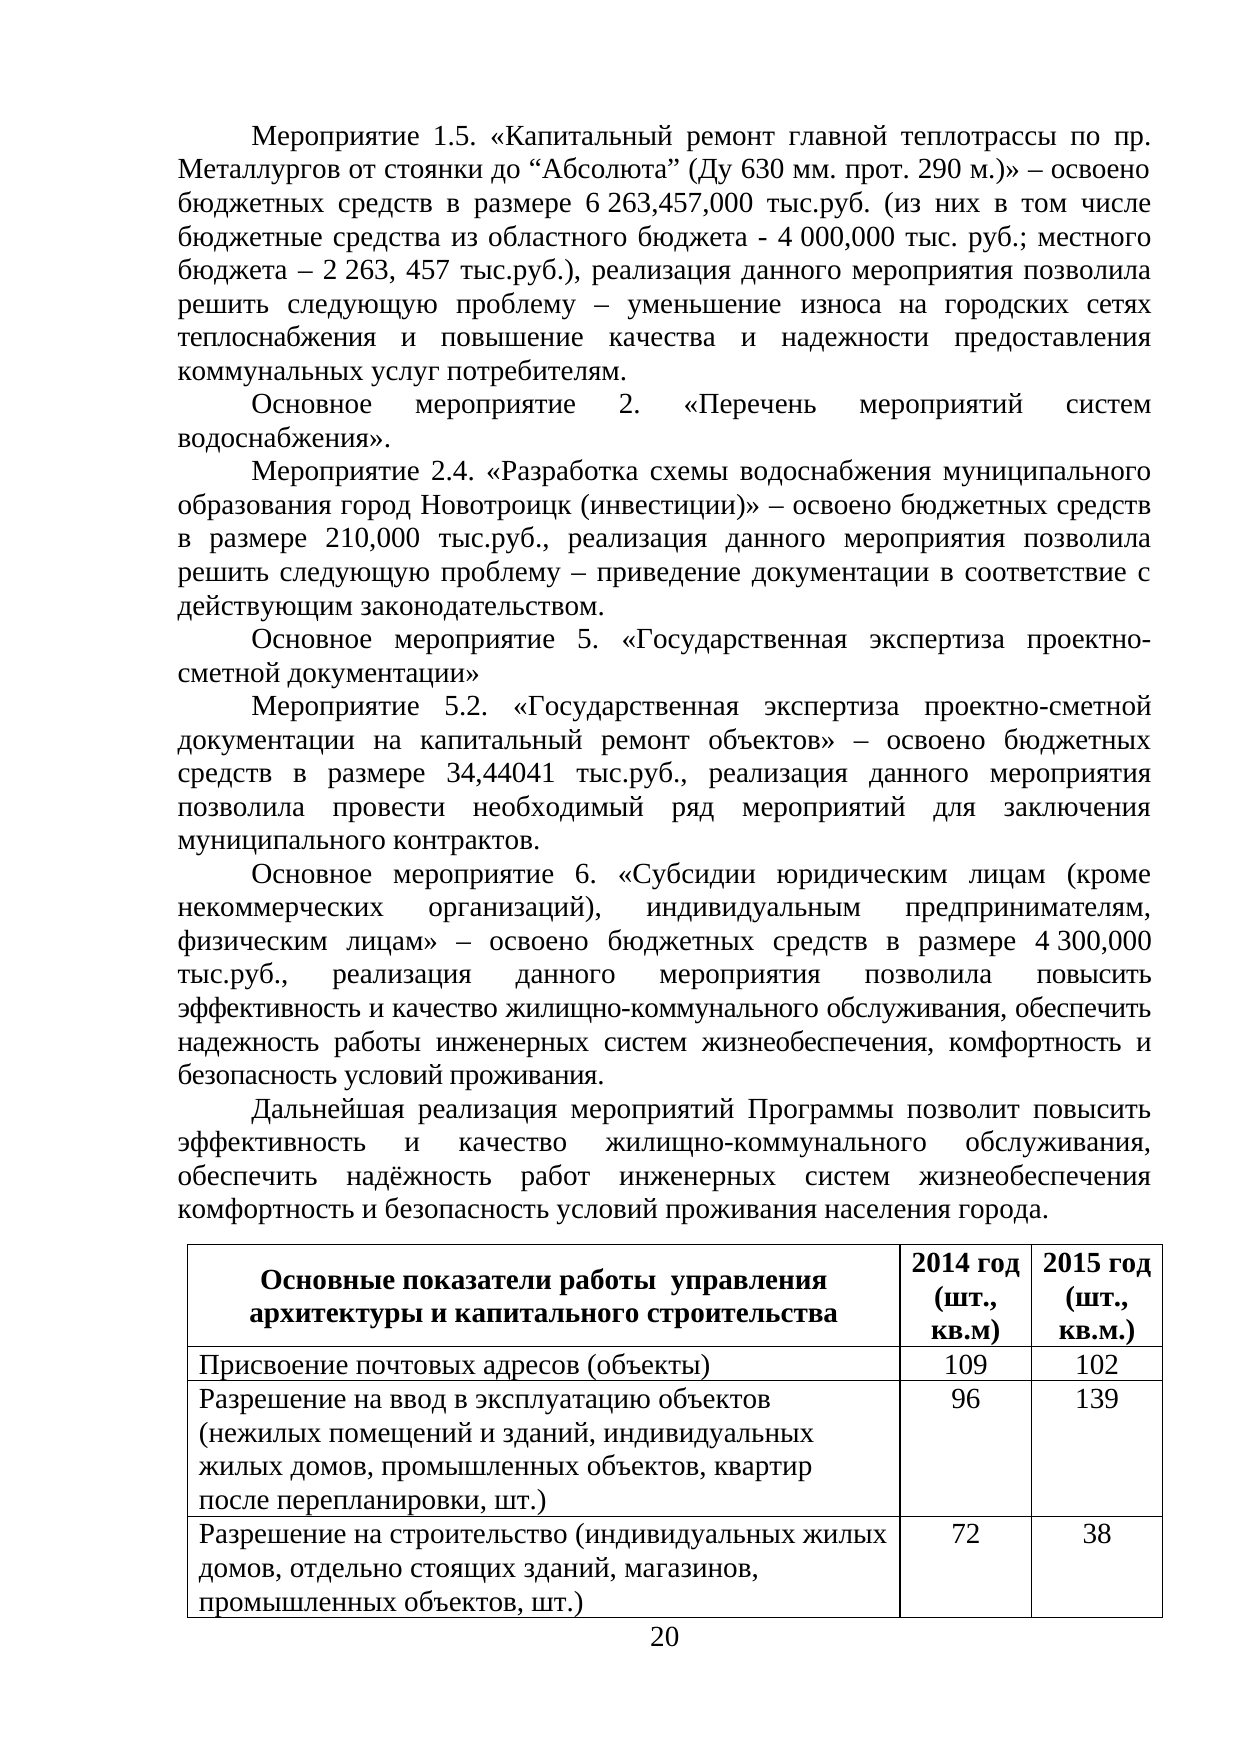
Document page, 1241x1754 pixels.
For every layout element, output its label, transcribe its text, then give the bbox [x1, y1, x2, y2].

table_cell 38 [1032, 1517, 1162, 1617]
text Основное мероприятие 5. «Государственная экспертиза проектно-сметной документации» [177, 621, 1152, 688]
table_cell Разрешение на строительство (индивидуальных жилых домов, отдельно стоящих зданий, магазинов, промышленных объектов, шт.) [188, 1517, 899, 1617]
table_header Основные показатели работы управления архитектуры и капитального строительства [188, 1245, 899, 1346]
text Основное мероприятие 6. «Субсидии юридическим лицам (кроме некоммерческих организаций), индивидуальным предпринимателям, физическим лицам» – освоено бюджетных средств в размере 4 300,000 тыс.руб., реализация данного мероприятия позволила повысить эффективность и качество жилищно-коммунального обслуживания, обеспечить надежность работы инженерных систем жизнеобеспечения, комфортность и безопасность условий проживания. [177, 856, 1152, 1091]
table_cell 109 [901, 1347, 1031, 1380]
table_header 2014 год (шт., кв.м) [901, 1245, 1031, 1346]
text Мероприятие 1.5. «Капитальный ремонт главной теплотрассы по пр. Металлургов от стоянки до “Абсолюта” (Ду 630 мм. прот. 290 м.)» – освоено бюджетных средств в размере 6 263,457,000 тыс.руб. (из них в том числе бюджетные средства из областного бюджета - 4 000,000 тыс. руб.; местного бюджета – 2 263, 457 тыс.руб.), реализация данного мероприятия позволила решить следующую проблему – уменьшение износа на городских сетях теплоснабжения и повышение качества и надежности предоставления коммунальных услуг потребителям. [177, 118, 1152, 386]
table_header 2015 год (шт., кв.м.) [1032, 1245, 1162, 1346]
text Основное мероприятие 2. «Перечень мероприятий систем водоснабжения». [177, 386, 1152, 453]
table_cell 96 [901, 1381, 1031, 1516]
text Дальнейшая реализация мероприятий Программы позволит повысить эффективность и качество жилищно-коммунального обслуживания, обеспечить надёжность работ инженерных систем жизнеобеспечения комфортность и безопасность условий проживания населения города. [177, 1091, 1152, 1225]
text Мероприятие 5.2. «Государственная экспертиза проектно-сметной документации на капитальный ремонт объектов» – освоено бюджетных средств в размере 34,44041 тыс.руб., реализация данного мероприятия позволила провести необходимый ряд мероприятий для заключения муниципального контрактов. [177, 688, 1152, 856]
table_cell 102 [1032, 1347, 1162, 1380]
table_cell Разрешение на ввод в эксплуатацию объектов (нежилых помещений и зданий, индивидуальных жилых домов, промышленных объектов, квартир после перепланировки, шт.) [188, 1381, 899, 1516]
text Мероприятие 2.4. «Разработка схемы водоснабжения муниципального образования город Новотроицк (инвестиции)» – освоено бюджетных средств в размере 210,000 тыс.руб., реализация данного мероприятия позволила решить следующую проблему – приведение документации в соответствие с действующим законодательством. [177, 453, 1152, 621]
table_cell 72 [901, 1517, 1031, 1617]
table_cell Присвоение почтовых адресов (объекты) [188, 1347, 899, 1380]
table_cell 139 [1032, 1381, 1162, 1516]
